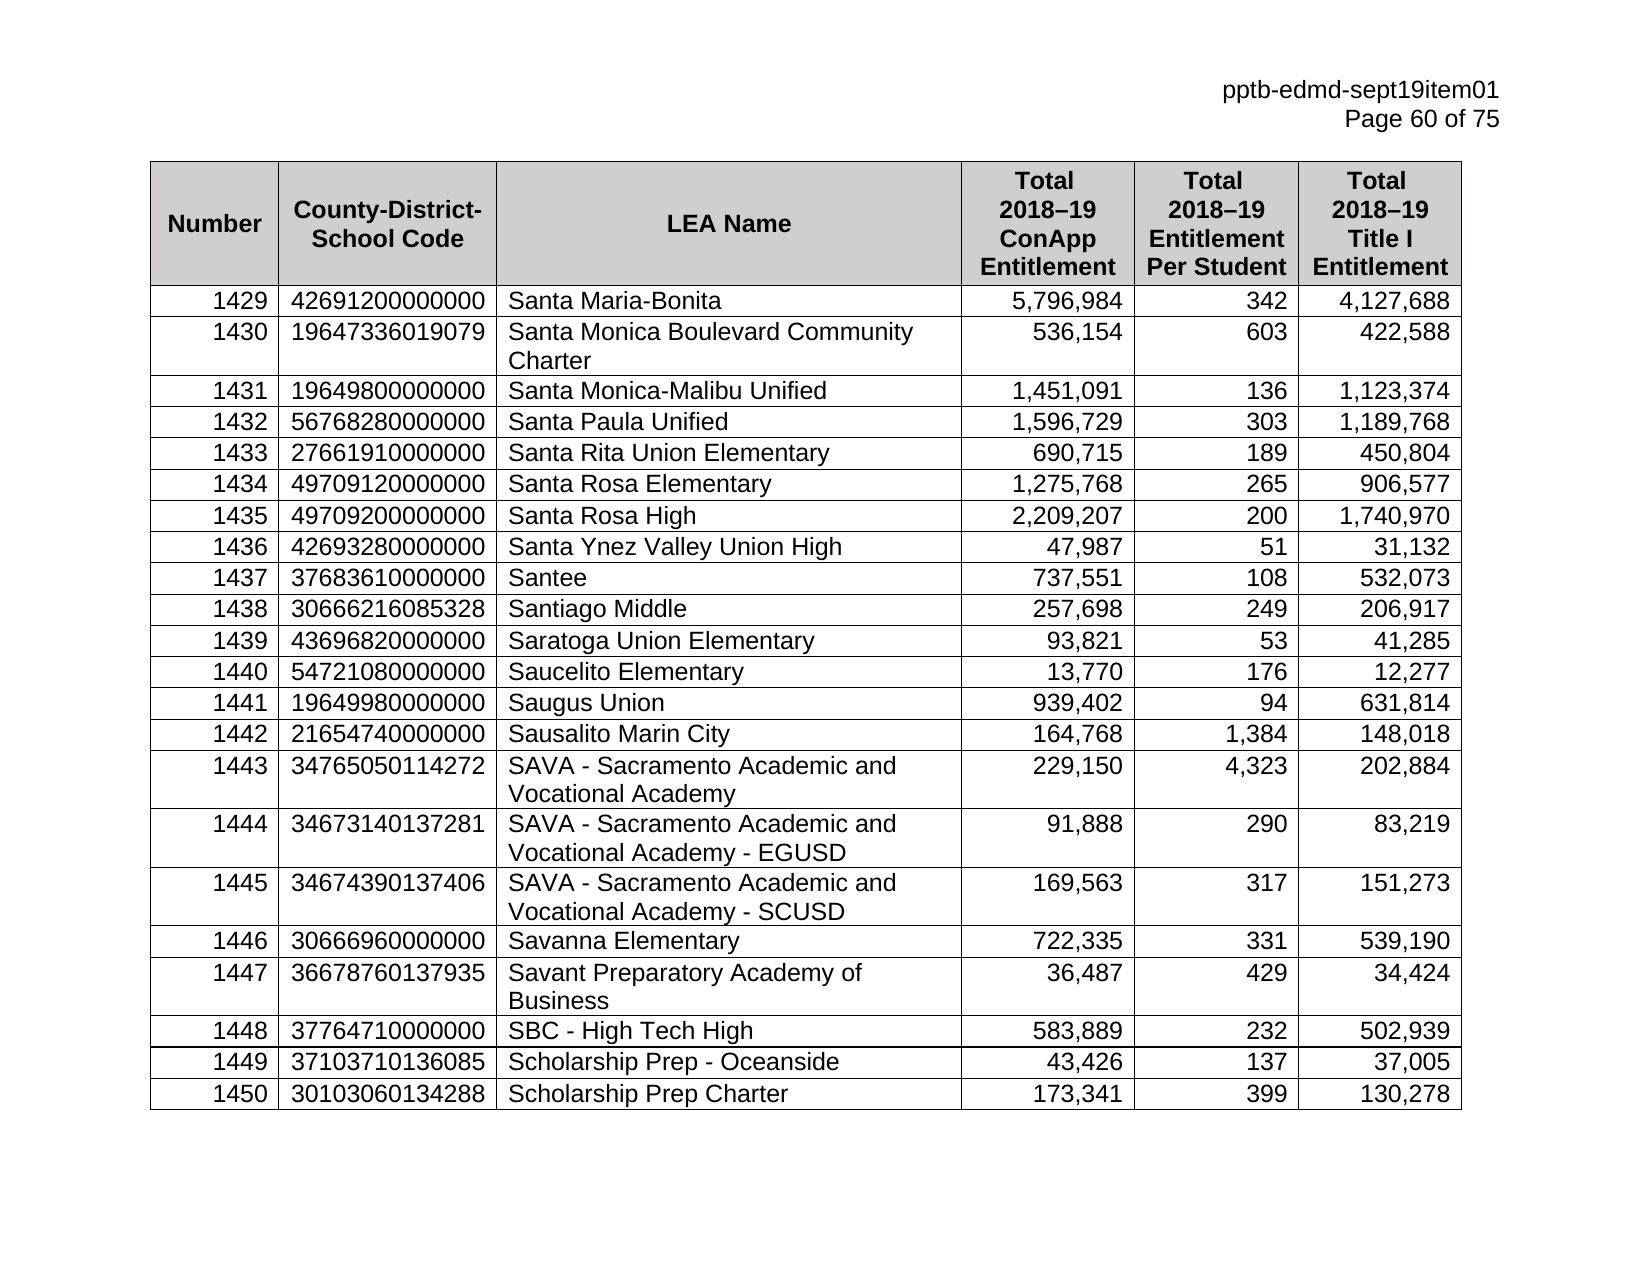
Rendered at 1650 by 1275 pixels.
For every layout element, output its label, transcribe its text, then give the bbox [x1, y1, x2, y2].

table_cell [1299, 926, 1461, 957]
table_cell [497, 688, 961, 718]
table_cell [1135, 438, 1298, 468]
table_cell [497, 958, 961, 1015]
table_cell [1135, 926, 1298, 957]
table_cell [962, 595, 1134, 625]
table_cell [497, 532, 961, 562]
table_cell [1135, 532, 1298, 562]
table_header Total 2018–19 Entitlement Per Student [1135, 162, 1298, 285]
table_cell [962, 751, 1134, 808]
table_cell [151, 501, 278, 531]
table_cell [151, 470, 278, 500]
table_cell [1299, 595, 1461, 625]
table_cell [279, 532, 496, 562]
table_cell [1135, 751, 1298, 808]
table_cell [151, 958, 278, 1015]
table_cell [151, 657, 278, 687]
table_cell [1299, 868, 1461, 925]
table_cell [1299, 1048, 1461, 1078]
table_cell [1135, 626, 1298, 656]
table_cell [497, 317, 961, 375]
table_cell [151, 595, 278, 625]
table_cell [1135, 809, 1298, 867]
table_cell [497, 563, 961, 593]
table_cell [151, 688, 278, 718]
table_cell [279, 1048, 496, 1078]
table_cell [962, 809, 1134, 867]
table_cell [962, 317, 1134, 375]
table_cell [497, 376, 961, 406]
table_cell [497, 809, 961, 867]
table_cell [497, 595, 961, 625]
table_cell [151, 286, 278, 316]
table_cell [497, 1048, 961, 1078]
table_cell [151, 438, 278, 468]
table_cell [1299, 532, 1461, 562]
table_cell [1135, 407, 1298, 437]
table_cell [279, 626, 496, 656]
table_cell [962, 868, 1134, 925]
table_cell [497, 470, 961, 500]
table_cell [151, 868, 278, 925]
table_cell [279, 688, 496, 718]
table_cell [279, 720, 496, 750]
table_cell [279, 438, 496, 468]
table_header Number [151, 162, 278, 285]
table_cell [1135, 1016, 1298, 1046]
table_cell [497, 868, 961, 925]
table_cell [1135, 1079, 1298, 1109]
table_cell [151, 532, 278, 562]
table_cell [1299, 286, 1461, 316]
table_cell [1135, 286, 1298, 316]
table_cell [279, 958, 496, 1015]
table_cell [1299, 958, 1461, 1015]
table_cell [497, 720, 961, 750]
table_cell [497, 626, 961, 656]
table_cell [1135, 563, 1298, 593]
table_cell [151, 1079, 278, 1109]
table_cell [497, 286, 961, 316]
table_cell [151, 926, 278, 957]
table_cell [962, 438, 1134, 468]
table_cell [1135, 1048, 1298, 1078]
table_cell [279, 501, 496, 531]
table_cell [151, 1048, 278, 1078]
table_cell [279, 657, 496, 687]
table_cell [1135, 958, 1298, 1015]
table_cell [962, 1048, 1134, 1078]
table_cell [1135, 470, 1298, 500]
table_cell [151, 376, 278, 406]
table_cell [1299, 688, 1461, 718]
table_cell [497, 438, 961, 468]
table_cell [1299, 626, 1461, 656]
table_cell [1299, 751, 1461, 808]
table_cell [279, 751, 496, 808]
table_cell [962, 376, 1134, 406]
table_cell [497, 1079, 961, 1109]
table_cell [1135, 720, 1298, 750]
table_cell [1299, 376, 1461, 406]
table_header Total 2018–19 ConApp Entitlement [962, 162, 1134, 285]
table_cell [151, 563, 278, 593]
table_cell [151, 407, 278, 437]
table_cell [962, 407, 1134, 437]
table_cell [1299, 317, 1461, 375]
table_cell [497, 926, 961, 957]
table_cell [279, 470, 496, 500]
table_header County-District-School Code [279, 162, 496, 285]
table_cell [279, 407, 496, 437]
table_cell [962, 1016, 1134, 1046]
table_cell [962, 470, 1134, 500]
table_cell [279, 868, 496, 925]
table_header LEA Name [497, 162, 961, 285]
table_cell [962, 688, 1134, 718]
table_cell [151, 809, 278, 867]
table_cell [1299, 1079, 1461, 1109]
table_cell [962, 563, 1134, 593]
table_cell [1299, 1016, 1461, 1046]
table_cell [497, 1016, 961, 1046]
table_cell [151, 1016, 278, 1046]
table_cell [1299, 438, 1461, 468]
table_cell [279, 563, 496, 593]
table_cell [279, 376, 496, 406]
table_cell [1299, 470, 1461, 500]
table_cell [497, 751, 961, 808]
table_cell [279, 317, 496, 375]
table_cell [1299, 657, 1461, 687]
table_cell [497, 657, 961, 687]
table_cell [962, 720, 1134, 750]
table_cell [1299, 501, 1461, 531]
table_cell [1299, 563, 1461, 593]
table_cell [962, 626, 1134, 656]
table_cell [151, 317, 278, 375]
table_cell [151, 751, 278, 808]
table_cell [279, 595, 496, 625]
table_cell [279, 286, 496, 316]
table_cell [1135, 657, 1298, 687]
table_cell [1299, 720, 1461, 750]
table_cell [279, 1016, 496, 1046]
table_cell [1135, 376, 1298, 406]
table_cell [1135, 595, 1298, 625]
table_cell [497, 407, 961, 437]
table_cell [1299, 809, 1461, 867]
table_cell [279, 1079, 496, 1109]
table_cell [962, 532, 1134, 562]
table_header Total 2018–19 Title I Entitlement [1299, 162, 1461, 285]
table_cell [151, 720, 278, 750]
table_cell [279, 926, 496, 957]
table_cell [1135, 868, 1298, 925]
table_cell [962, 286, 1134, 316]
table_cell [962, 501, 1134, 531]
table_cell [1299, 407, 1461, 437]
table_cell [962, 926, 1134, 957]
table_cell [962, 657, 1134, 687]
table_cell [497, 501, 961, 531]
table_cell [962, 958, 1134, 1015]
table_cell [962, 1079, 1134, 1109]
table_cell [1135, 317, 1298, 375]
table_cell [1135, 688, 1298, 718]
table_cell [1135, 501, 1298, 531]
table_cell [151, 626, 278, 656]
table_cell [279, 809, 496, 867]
